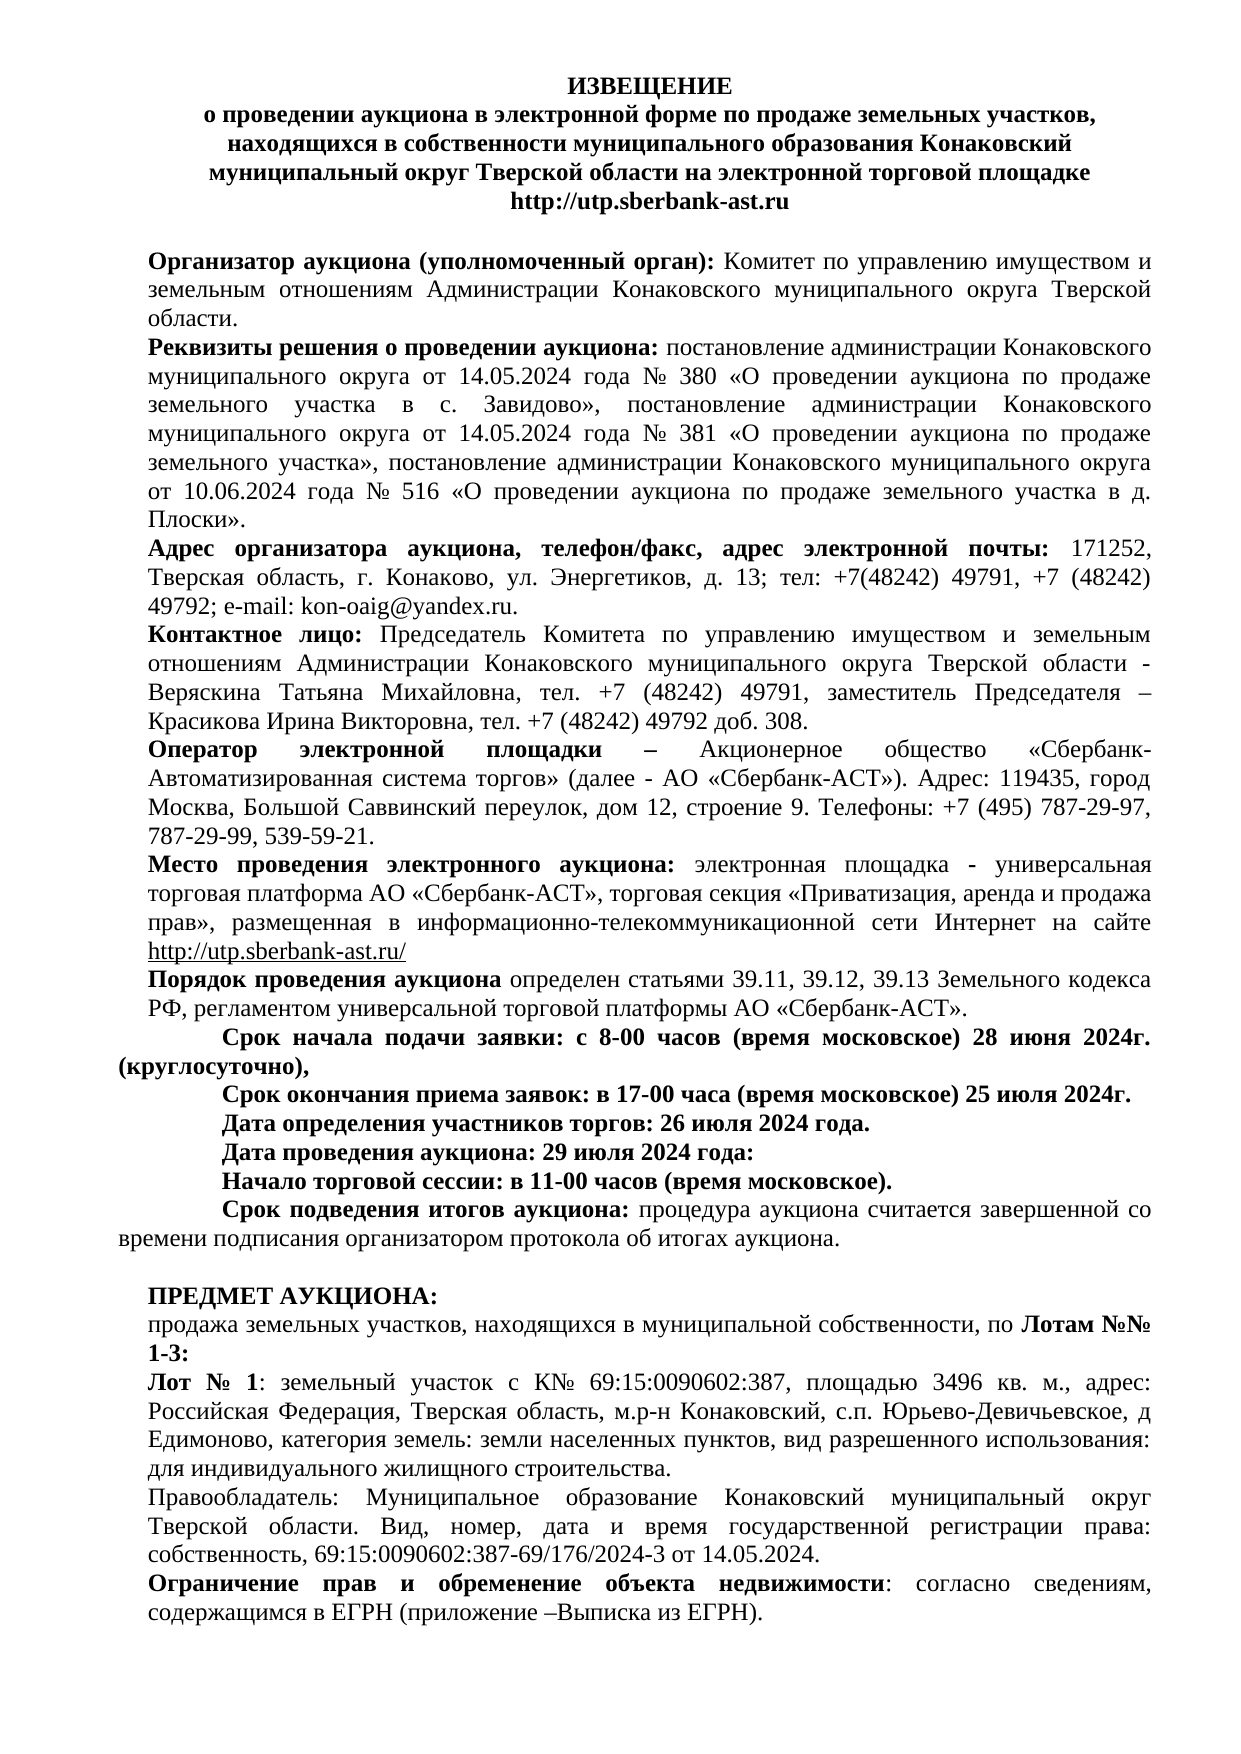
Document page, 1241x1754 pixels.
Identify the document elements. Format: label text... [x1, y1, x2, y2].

text Дата определения участников торгов: 26 июля 2024 года. [118, 1108, 1152, 1137]
text Срок окончания приема заявок: в 17-00 часа (время московское) 25 июля 2024г. [118, 1079, 1152, 1108]
text Порядок проведения аукциона определен статьями 39.11, 39.12, 39.13 Земельного кодекса РФ, регламентом универсальной торговой платформы АО «Сбербанк-АСТ». [148, 964, 1152, 1022]
text Срок начала подачи заявки: с 8-00 часов (время московское) 28 июня 2024г. (круглосуточно), [118, 1022, 1152, 1079]
list о проведении аукциона в электронной форме по продаже земельных участков, находящихся в собственности муниципального образования Конаковский муниципальный округ Тверской области на электронной торговой площадке http://utp.sberbank-ast.ru [148, 99, 1152, 214]
text Контактное лицо: Председатель Комитета по управлению имуществом и земельным отношениям Администрации Конаковского муниципального округа Тверской области - Веряскина Татьяна Михайловна, тел. +7 (48242) 49791, заместитель Председателя – Красикова Ирина Викторовна, тел. +7 (48242) 49792 доб. 308. [148, 619, 1152, 734]
list ИЗВЕЩЕНИЕ [148, 71, 1152, 99]
text Срок подведения итогов аукциона: процедура аукциона считается завершенной со времени подписания организатором протокола об итогах аукциона. [118, 1194, 1152, 1252]
text ПРЕДМЕТ АУКЦИОНА: [148, 1281, 1152, 1309]
list продажа земельных участков, находящихся в муниципальной собственности, по Лотам №№ 1-3: [148, 1309, 1152, 1367]
list Лот № 1: земельный участок с К№ 69:15:0090602:387, площадью 3496 кв. м., адрес: Российская Федерация, Тверская область, м.р-н Конаковский, с.п. Юрьево-Девичьевское, д Едимоново, категория земель: земли населенных пунктов, вид разрешенного использования: для индивидуального жилищного строительства. [148, 1367, 1152, 1482]
list Правообладатель: Муниципальное образование Конаковский муниципальный округ Тверской области. Вид, номер, дата и время государственной регистрации права: собственность, 69:15:0090602:387-69/176/2024-3 от 14.05.2024. [148, 1482, 1152, 1568]
text Оператор электронной площадки – Акционерное общество «Сбербанк-Автоматизированная система торгов» (далее - АО «Сбербанк-АСТ»). Адрес: 119435, город Москва, Большой Саввинский переулок, дом 12, строение 9. Телефоны: +7 (495) 787-29-97, 787-29-99, 539-59-21. [148, 734, 1152, 849]
text Адрес организатора аукциона, телефон/факс, адрес электронной почты: 171252, Тверская область, г. Конаково, ул. Энергетиков, д. 13; тел: +7(48242) 49791, +7 (48242) 49792; e-mail: kon-oaig@yandex.ru. [148, 533, 1152, 619]
list Ограничение прав и обременение объекта недвижимости: согласно сведениям, содержащимся в ЕГРН (приложение –Выписка из ЕГРН). [148, 1568, 1152, 1626]
text Организатор аукциона (уполномоченный орган): Комитет по управлению имуществом и земельным отношениям Администрации Конаковского муниципального округа Тверской области. [148, 246, 1152, 332]
text Дата проведения аукциона: 29 июля 2024 года: [118, 1137, 1152, 1166]
text Начало торговой сессии: в 11-00 часов (время московское). [118, 1166, 1152, 1194]
text Место проведения электронного аукциона: электронная площадка - универсальная торговая платформа АО «Сбербанк-АСТ», торговая секция «Приватизация, аренда и продажа прав», размещенная в информационно-телекоммуникационной сети Интернет на сайте http://utp.sberbank-ast.ru/ [148, 849, 1152, 964]
text Реквизиты решения о проведении аукциона: постановление администрации Конаковского муниципального округа от 14.05.2024 года № 380 «О проведении аукциона по продаже земельного участка в с. Завидово», постановление администрации Конаковского муниципального округа от 14.05.2024 года № 381 «О проведении аукциона по продаже земельного участка», постановление администрации Конаковского муниципального округа от 10.06.2024 года № 516 «О проведении аукциона по продаже земельного участка в д. Плоски». [148, 332, 1152, 533]
